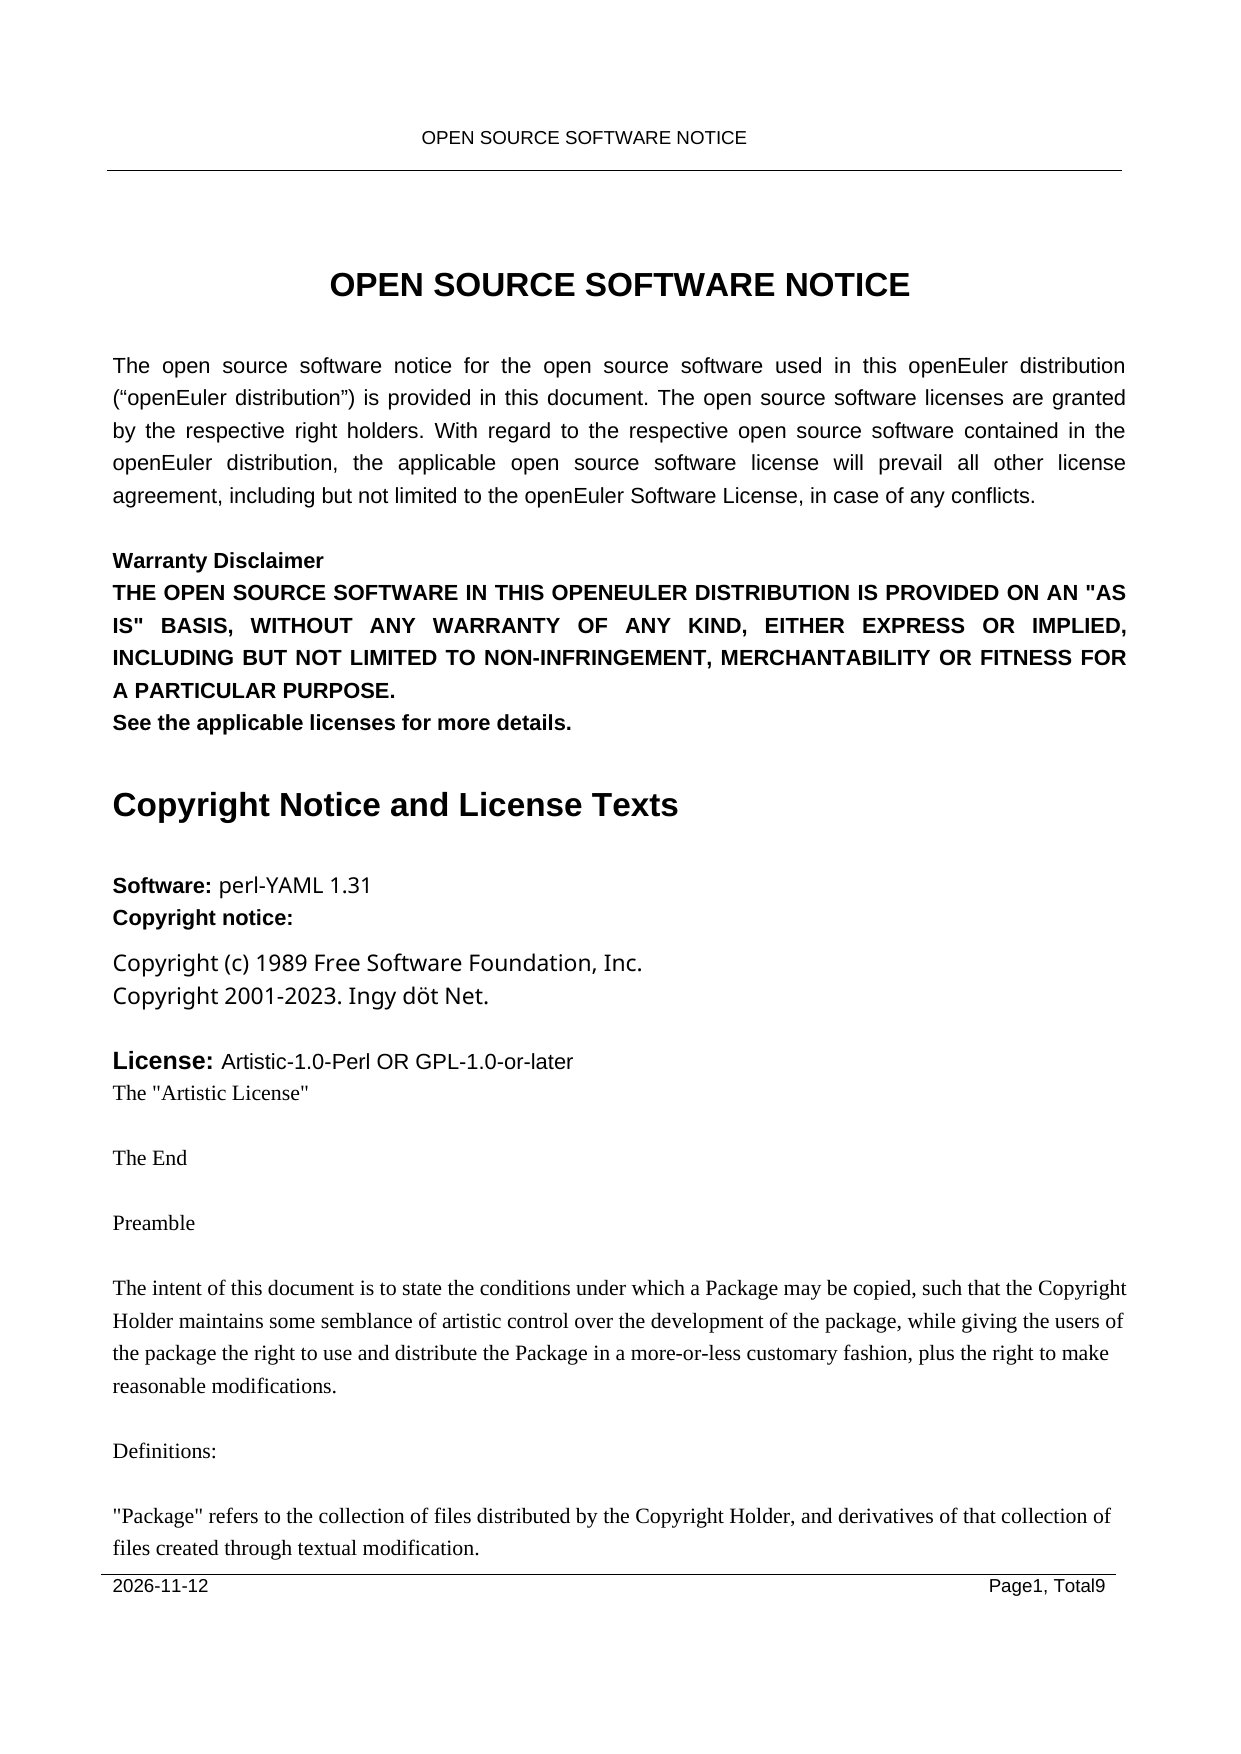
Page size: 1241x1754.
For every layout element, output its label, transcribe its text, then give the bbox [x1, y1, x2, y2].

text THE OPEN SOURCE SOFTWARE IN THIS OPENEULER DISTRIBUTION IS PROVIDED ON AN "AS IS" BASIS, WITHOUT ANY WARRANTY OF ANY KIND, EITHER EXPRESS OR IMPLIED, INCLUDING BUT NOT LIMITED TO NON-INFRINGEMENT, MERCHANTABILITY OR FITNESS FOR A PARTICULAR PURPOSE. See the applicable licenses for more details. [112, 576, 1128, 739]
text License: Artistic-1.0-Perl OR GPL-1.0-or-later [112, 1044, 1128, 1077]
text Warranty Disclaimer [112, 544, 1128, 576]
title Software: perl-YAML 1.31 [112, 869, 1128, 901]
text Copyright notice: [112, 901, 1128, 934]
text Copyright (c) 1989 Free Software Foundation, Inc. Copyright 2001-2023. Ingy döt Net. [112, 947, 1128, 1044]
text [112, 1077, 1128, 1564]
text Copyright Notice and License Texts [112, 771, 1128, 836]
text OPEN SOURCE SOFTWARE NOTICE [112, 251, 1128, 316]
text The open source software notice for the open source software used in this openEuler distribution (“openEuler distribution”) is provided in this document. The open source software licenses are granted by the respective right holders. With regard to the respective open source software contained in the openEuler distribution, the applicable open source software license will prevail all other license agreement, including but not limited to the openEuler Software License, in case of any conflicts. [112, 349, 1128, 511]
